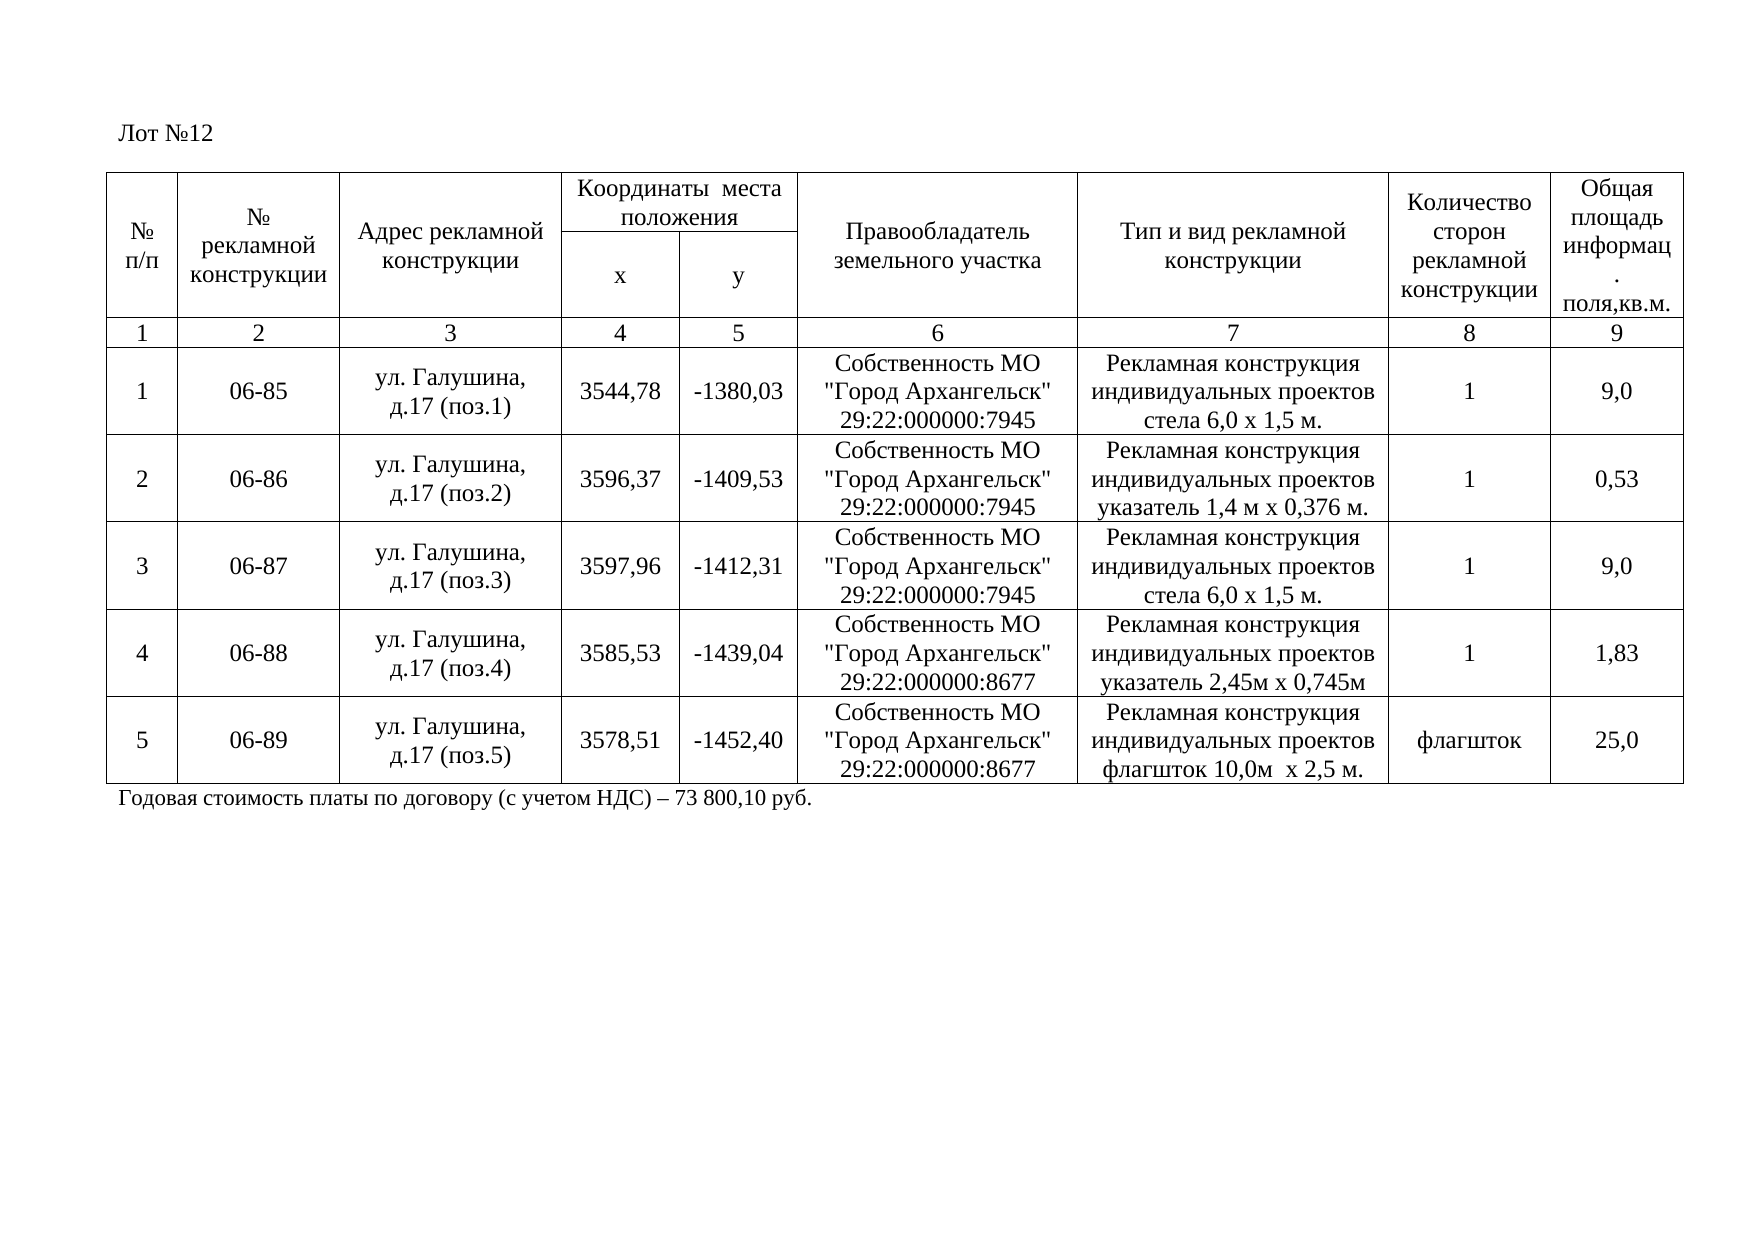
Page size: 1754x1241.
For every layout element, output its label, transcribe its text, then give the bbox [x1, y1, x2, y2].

table_cell 1 [107, 318, 177, 347]
table_cell 1 [1389, 522, 1550, 608]
table_cell 3544,78 [562, 348, 679, 434]
table_cell 2 [107, 435, 177, 521]
table_header Тип и вид рекламной конструкции [1078, 173, 1388, 317]
table_cell Собственность МО "Город Архангельск" 29:22:000000:7945 [798, 522, 1077, 608]
table_cell ул. Галушина, д.17 (поз.4) [340, 610, 561, 696]
table_cell 3585,53 [562, 610, 679, 696]
table_cell 9,0 [1551, 348, 1683, 434]
table_header Количество сторон рекламной конструкции [1389, 173, 1550, 317]
table_cell 1 [1389, 348, 1550, 434]
table_cell 5 [680, 318, 797, 347]
table_cell ул. Галушина, д.17 (поз.1) [340, 348, 561, 434]
table_cell ул. Галушина, д.17 (поз.3) [340, 522, 561, 608]
text Годовая стоимость платы по договору (с учетом НДС) – 73 800,10 руб. [118, 784, 1636, 810]
table_cell -1412,31 [680, 522, 797, 608]
table_cell 9,0 [1551, 522, 1683, 608]
table_cell 9 [1551, 318, 1683, 347]
table_cell х [562, 232, 679, 317]
table_cell 1 [1389, 435, 1550, 521]
table_cell 06-86 [178, 435, 339, 521]
table_header № п/п [107, 173, 177, 317]
table_cell ул. Галушина, д.17 (поз.5) [340, 697, 561, 783]
table_cell 1 [107, 348, 177, 434]
table_cell 8 [1389, 318, 1550, 347]
table_cell 4 [107, 610, 177, 696]
table_cell 7 [1078, 318, 1388, 347]
table_cell 3 [340, 318, 561, 347]
table_cell 4 [562, 318, 679, 347]
table_cell 3596,37 [562, 435, 679, 521]
table_cell 3 [107, 522, 177, 608]
table_cell 1,83 [1551, 610, 1683, 696]
table_cell ул. Галушина, д.17 (поз.2) [340, 435, 561, 521]
table_cell Рекламная конструкция индивидуальных проектов стела 6,0 х 1,5 м. [1078, 348, 1388, 434]
table_header Координаты места положения [562, 173, 797, 231]
table_cell 25,0 [1551, 697, 1683, 783]
table_cell Рекламная конструкция индивидуальных проектов флагшток 10,0м х 2,5 м. [1078, 697, 1388, 783]
table_cell -1380,03 [680, 348, 797, 434]
table_cell 06-89 [178, 697, 339, 783]
table_header Адрес рекламной конструкции [340, 173, 561, 317]
table_cell 06-85 [178, 348, 339, 434]
table_cell -1452,40 [680, 697, 797, 783]
table_header Правообладатель земельного участка [798, 173, 1077, 317]
table_header Общая площадь информац. поля,кв.м. [1551, 173, 1683, 317]
table_cell -1439,04 [680, 610, 797, 696]
table_cell -1409,53 [680, 435, 797, 521]
table_cell 5 [107, 697, 177, 783]
table_cell 1 [1389, 610, 1550, 696]
table_cell Рекламная конструкция индивидуальных проектов указатель 1,4 м х 0,376 м. [1078, 435, 1388, 521]
table_cell Собственность МО "Город Архангельск" 29:22:000000:8677 [798, 697, 1077, 783]
table_cell 3578,51 [562, 697, 679, 783]
table_cell флагшток [1389, 697, 1550, 783]
text Лот №12 [118, 118, 1636, 147]
table_cell Собственность МО "Город Архангельск" 29:22:000000:7945 [798, 348, 1077, 434]
table_cell 3597,96 [562, 522, 679, 608]
table_cell Рекламная конструкция индивидуальных проектов указатель 2,45м х 0,745м [1078, 610, 1388, 696]
table_cell Собственность МО "Город Архангельск" 29:22:000000:8677 [798, 610, 1077, 696]
table_cell 06-87 [178, 522, 339, 608]
table_cell 06-88 [178, 610, 339, 696]
table_cell 2 [178, 318, 339, 347]
table_cell у [680, 232, 797, 317]
table_cell 6 [798, 318, 1077, 347]
table_header № рекламной конструкции [178, 173, 339, 317]
table_cell 0,53 [1551, 435, 1683, 521]
table_cell Собственность МО "Город Архангельск" 29:22:000000:7945 [798, 435, 1077, 521]
table_cell Рекламная конструкция индивидуальных проектов стела 6,0 х 1,5 м. [1078, 522, 1388, 608]
